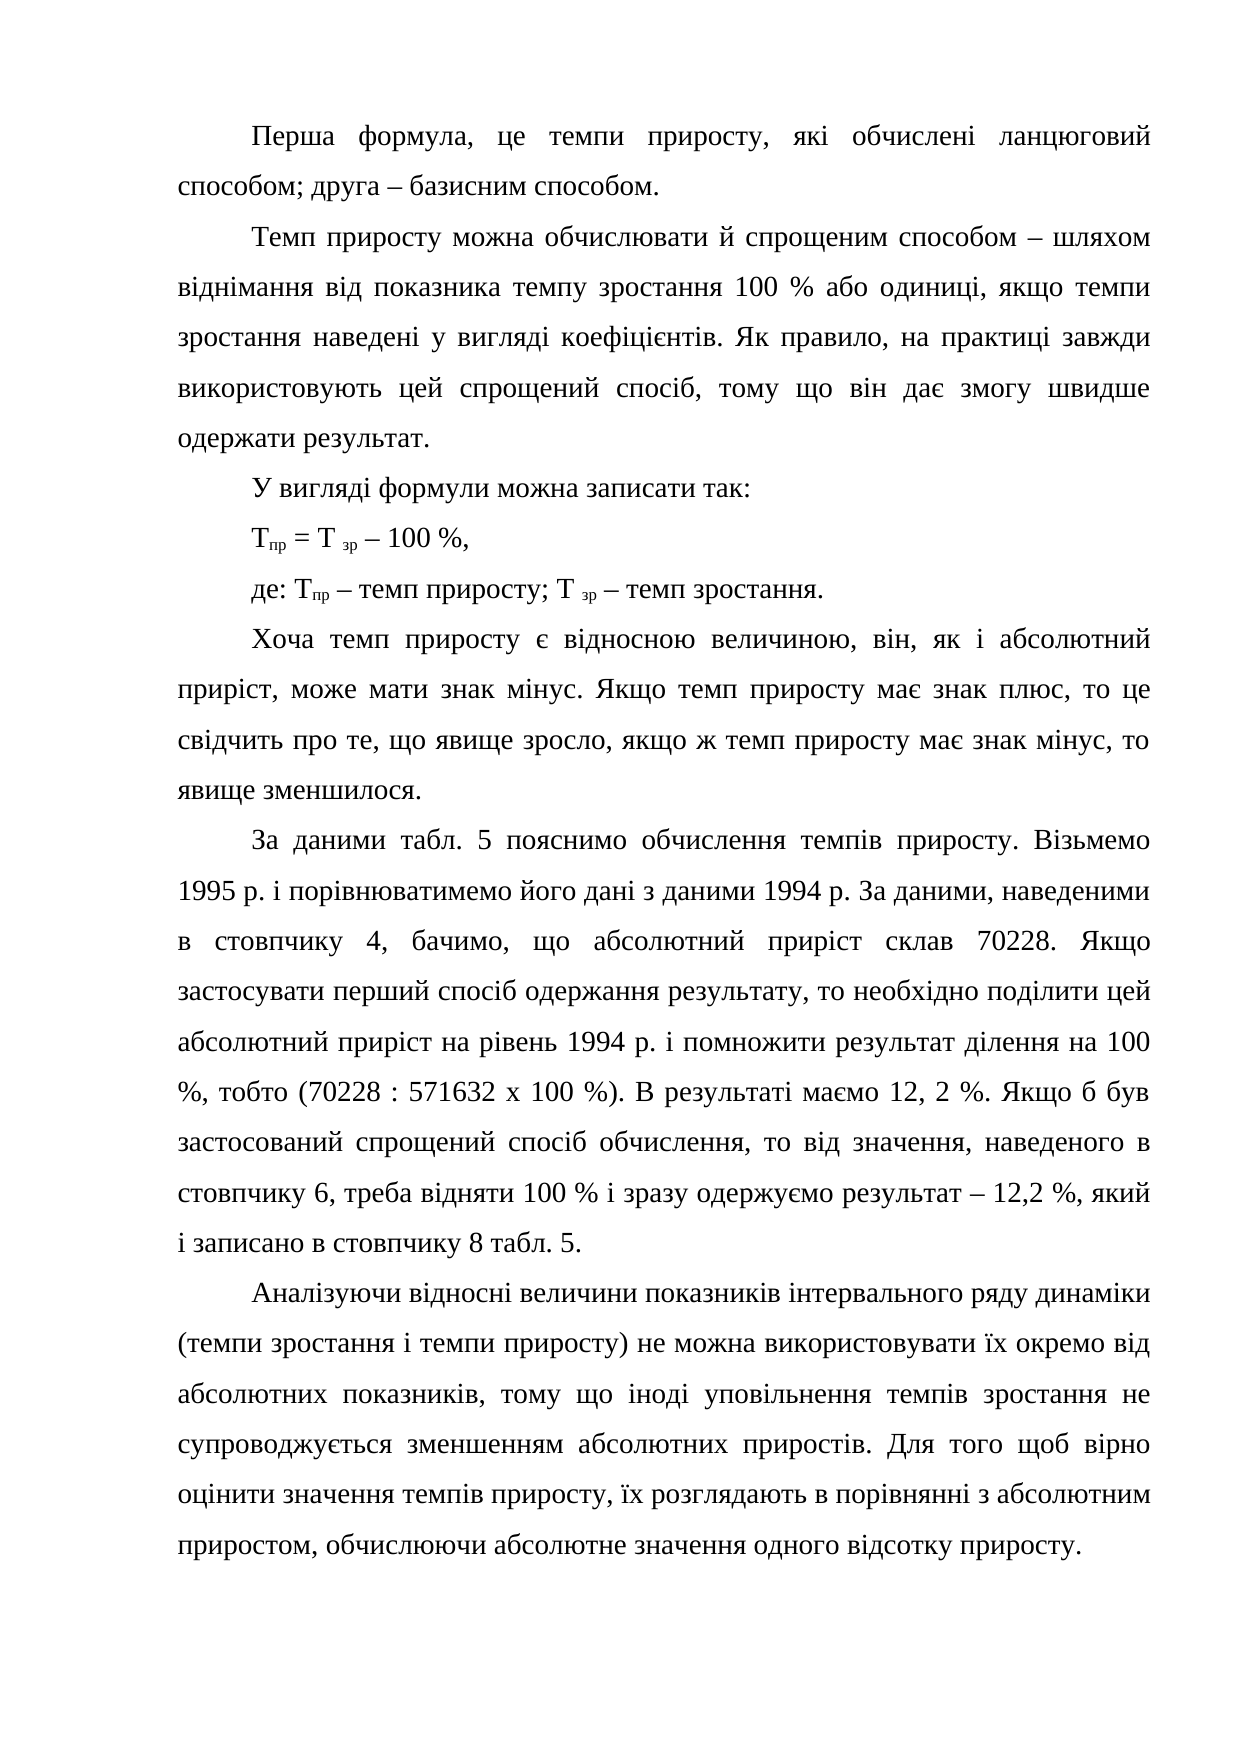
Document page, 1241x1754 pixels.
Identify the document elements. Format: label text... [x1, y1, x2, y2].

text Темп приросту можна обчислювати й спрощеним способом – шляхом віднімання від показника темпу зростання 100 % або одиниці, якщо темпи зростання наведені у вигляді коефіцієнтів. Як правило, на практиці завжди використовують цей спрощений спосіб, тому що він дає змогу швидше одержати результат. [177, 219, 1152, 453]
text Тпр = Т зр – 100 %, [177, 521, 1152, 554]
text Перша формула, це темпи приросту, які обчислені ланцюговий способом; друга – базисним способом. [177, 118, 1152, 202]
text Аналізуючи відносні величини показників інтервального ряду динаміки (темпи зростання і темпи приросту) не можна використовувати їх окремо від абсолютних показників, тому що іноді уповільнення темпів зростання не супроводжується зменшенням абсолютних приростів. Для того щоб вірно оцінити значення темпів приросту, їх розглядають в порівнянні з абсолютним приростом, обчислюючи абсолютне значення одного відсотку приросту. [177, 1275, 1152, 1560]
text У вигляді формули можна записати так: [177, 470, 1152, 504]
text Хоча темп приросту є відносною величиною, він, як і абсолютний приріст, може мати знак мінус. Якщо темп приросту має знак плюс, то це свідчить про те, що явище зросло, якщо ж темп приросту має знак мінус, то явище зменшилося. [177, 621, 1152, 806]
text де: Тпр – темп приросту; Т зр – темп зростання. [177, 571, 1152, 604]
text За даними табл. 5 пояснимо обчислення темпів приросту. Візьмемо 1995 р. і порівнюватимемо його дані з даними 1994 р. За даними, наведеними в стовпчику 4, бачимо, що абсолютний приріст склав 70228. Якщо застосувати перший спосіб одержання результату, то необхідно поділити цей абсолютний приріст на рівень 1994 р. і помножити результат ділення на 100 %, тобто (70228 : 571632 х 100 %). В результаті маємо 12, 2 %. Якщо б був застосований спрощений спосіб обчислення, то від значення, наведеного в стовпчику 6, треба відняти 100 % і зразу одержуємо результат – 12,2 %, який і записано в стовпчику 8 табл. 5. [177, 822, 1152, 1258]
